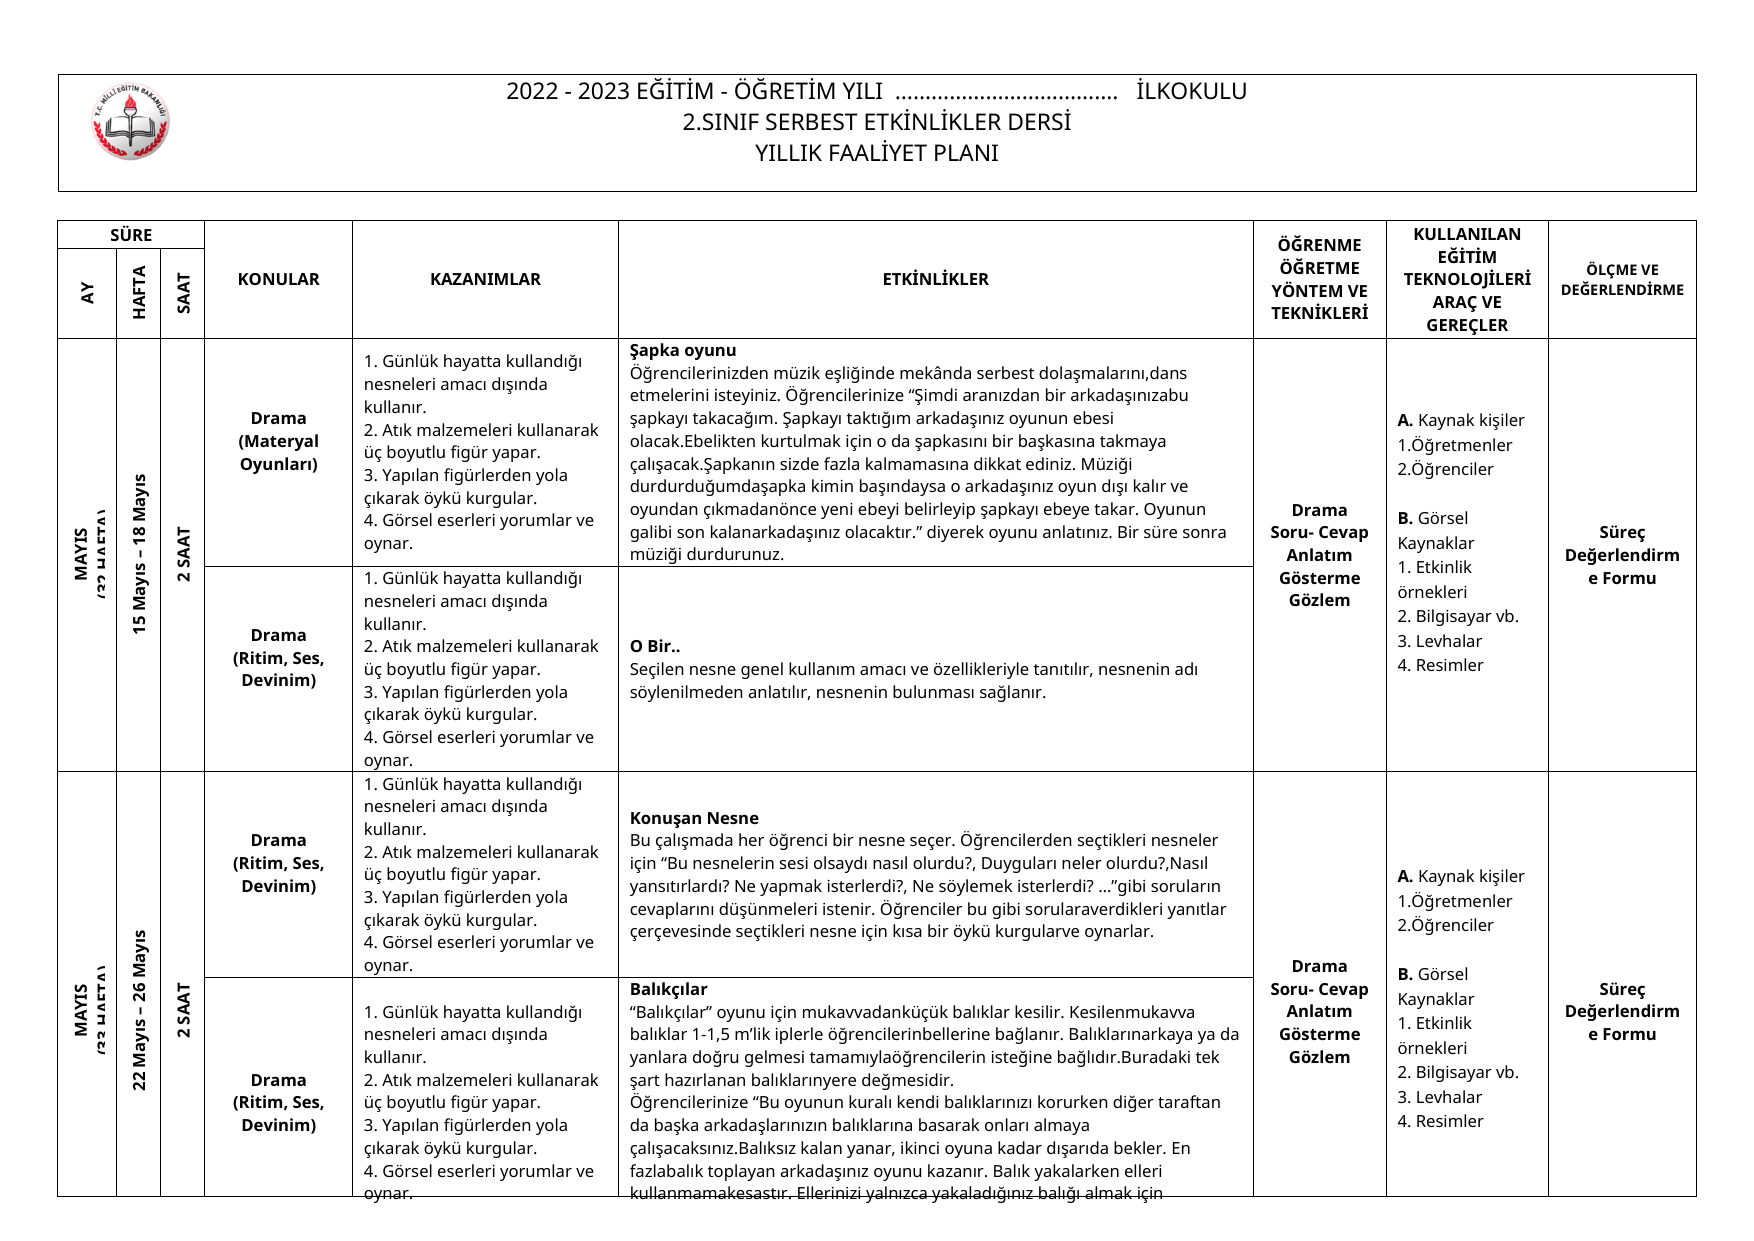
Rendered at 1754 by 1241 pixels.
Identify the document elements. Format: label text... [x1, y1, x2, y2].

table_cell Konuşan Nesne Bu çalışmada her öğrenci bir nesne seçer. Öğrencilerden seçtikleri nesneler için “Bu nesnelerin sesi olsaydı nasıl olurdu?, Duyguları neler olurdu?,Nasıl yansıtırlardı? Ne yapmak isterlerdi?, Ne söylemek isterlerdi? …”gibi soruların cevaplarını düşünmeleri istenir. Öğrenciler bu gibi sorularaverdikleri yanıtlar çerçevesinde seçtikleri nesne için kısa bir öykü kurgularve oynarlar. [619, 772, 1253, 977]
table_cell O Bir.. Seçilen nesne genel kullanım amacı ve özellikleriyle tanıtılır, nesnenin adı söylenilmeden anlatılır, nesnenin bulunması sağlanır. [619, 567, 1253, 771]
table_cell Süreç Değerlendirme Formu [1549, 772, 1696, 1196]
table_cell Süreç Değerlendirme Formu [1549, 339, 1696, 771]
table_header KAZANIMLAR [353, 221, 618, 338]
table_cell HAFTA [117, 249, 160, 338]
table_cell 1. Günlük hayatta kullandığı nesneleri amacı dışında kullanır. 2. Atık malzemeleri kullanarak üç boyutlu figür yapar. 3. Yapılan figürlerden yola çıkarak öykü kurgular. 4. Görsel eserleri yorumlar ve oynar. [353, 978, 618, 1196]
table_cell SAAT [161, 249, 204, 338]
table_cell MAYIS (33.HAFTA) [58, 772, 116, 1196]
table_header KONULAR [205, 221, 352, 338]
table_header ÖLÇME VE DEĞERLENDİRME [1549, 221, 1696, 338]
table_header ÖĞRENME ÖĞRETME YÖNTEM VE TEKNİKLERİ [1254, 221, 1386, 338]
table_cell 2 SAAT [161, 772, 204, 1196]
table_cell Drama Soru- Cevap Anlatım Gösterme Gözlem [1254, 772, 1386, 1196]
table_cell Drama (Materyal Oyunları) [205, 339, 352, 566]
table_cell AY [58, 249, 116, 338]
picture [85, 77, 175, 167]
table_header KULLANILAN EĞİTİM TEKNOLOJİLERİ ARAÇ VE GEREÇLER [1387, 221, 1548, 338]
table_cell Drama (Ritim, Ses, Devinim) [205, 567, 352, 771]
table_cell 15 Mayıs – 18 Mayıs [117, 339, 160, 771]
table_cell A. Kaynak kişiler 1.Öğretmenler 2.Öğrenciler B. Görsel Kaynaklar 1. Etkinlik örnekleri 2. Bilgisayar vb. 3. Levhalar 4. Resimler [1387, 339, 1548, 771]
table_cell 1. Günlük hayatta kullandığı nesneleri amacı dışında kullanır. 2. Atık malzemeleri kullanarak üç boyutlu figür yapar. 3. Yapılan figürlerden yola çıkarak öykü kurgular. 4. Görsel eserleri yorumlar ve oynar. [353, 772, 618, 977]
table_cell MAYIS (32.HAFTA) [58, 339, 116, 771]
table_cell Balıkçılar “Balıkçılar” oyunu için mukavvadanküçük balıklar kesilir. Kesilenmukavva balıklar 1-1,5 m’lik iplerle öğrencilerinbellerine bağlanır. Balıklarınarkaya ya da yanlara doğru gelmesi tamamıylaöğrencilerin isteğine bağlıdır.Buradaki tek şart hazırlanan balıklarınyere değmesidir. Öğrencilerinize “Bu oyunun kuralı kendi balıklarınızı korurken diğer taraftan da başka arkadaşlarınızın balıklarına basarak onları almaya çalışacaksınız.Balıksız kalan yanar, ikinci oyuna kadar dışarıda bekler. En fazlabalık toplayan arkadaşınız oyunu kazanır. Balık yakalarken elleri kullanmamakesastır. Ellerinizi yalnızca yakaladığınız balığı almak için kullanabilirsiniz.Balığını kaptırmayan ve en çok balık yakalayan arkadaşınız oyunukazanır.” diyerek oyunu anlatınız. [619, 978, 1253, 1196]
table_cell Şapka oyunu Öğrencilerinizden müzik eşliğinde mekânda serbest dolaşmalarını,dans etmelerini isteyiniz. Öğrencilerinize “Şimdi aranızdan bir arkadaşınızabu şapkayı takacağım. Şapkayı taktığım arkadaşınız oyunun ebesi olacak.Ebelikten kurtulmak için o da şapkasını bir başkasına takmaya çalışacak.Şapkanın sizde fazla kalmamasına dikkat ediniz. Müziği durdurduğumdaşapka kimin başındaysa o arkadaşınız oyun dışı kalır ve oyundan çıkmadanönce yeni ebeyi belirleyip şapkayı ebeye takar. Oyunun galibi son kalanarkadaşınız olacaktır.” diyerek oyunu anlatınız. Bir süre sonra müziği durdurunuz. [619, 339, 1253, 566]
table_cell A. Kaynak kişiler 1.Öğretmenler 2.Öğrenciler B. Görsel Kaynaklar 1. Etkinlik örnekleri 2. Bilgisayar vb. 3. Levhalar 4. Resimler [1387, 772, 1548, 1196]
table_cell Drama Soru- Cevap Anlatım Gösterme Gözlem [1254, 339, 1386, 771]
table_cell Drama (Ritim, Ses, Devinim) [205, 772, 352, 977]
table_cell 1. Günlük hayatta kullandığı nesneleri amacı dışında kullanır. 2. Atık malzemeleri kullanarak üç boyutlu figür yapar. 3. Yapılan figürlerden yola çıkarak öykü kurgular. 4. Görsel eserleri yorumlar ve oynar. [353, 567, 618, 771]
table_cell 1. Günlük hayatta kullandığı nesneleri amacı dışında kullanır. 2. Atık malzemeleri kullanarak üç boyutlu figür yapar. 3. Yapılan figürlerden yola çıkarak öykü kurgular. 4. Görsel eserleri yorumlar ve oynar. [353, 339, 618, 566]
table_cell 22 Mayıs – 26 Mayıs [117, 772, 160, 1196]
table_header ETKİNLİKLER [619, 221, 1253, 338]
table_header SÜRE [58, 221, 204, 248]
table_cell Drama (Ritim, Ses, Devinim) [205, 978, 352, 1196]
table_cell 2 SAAT [161, 339, 204, 771]
